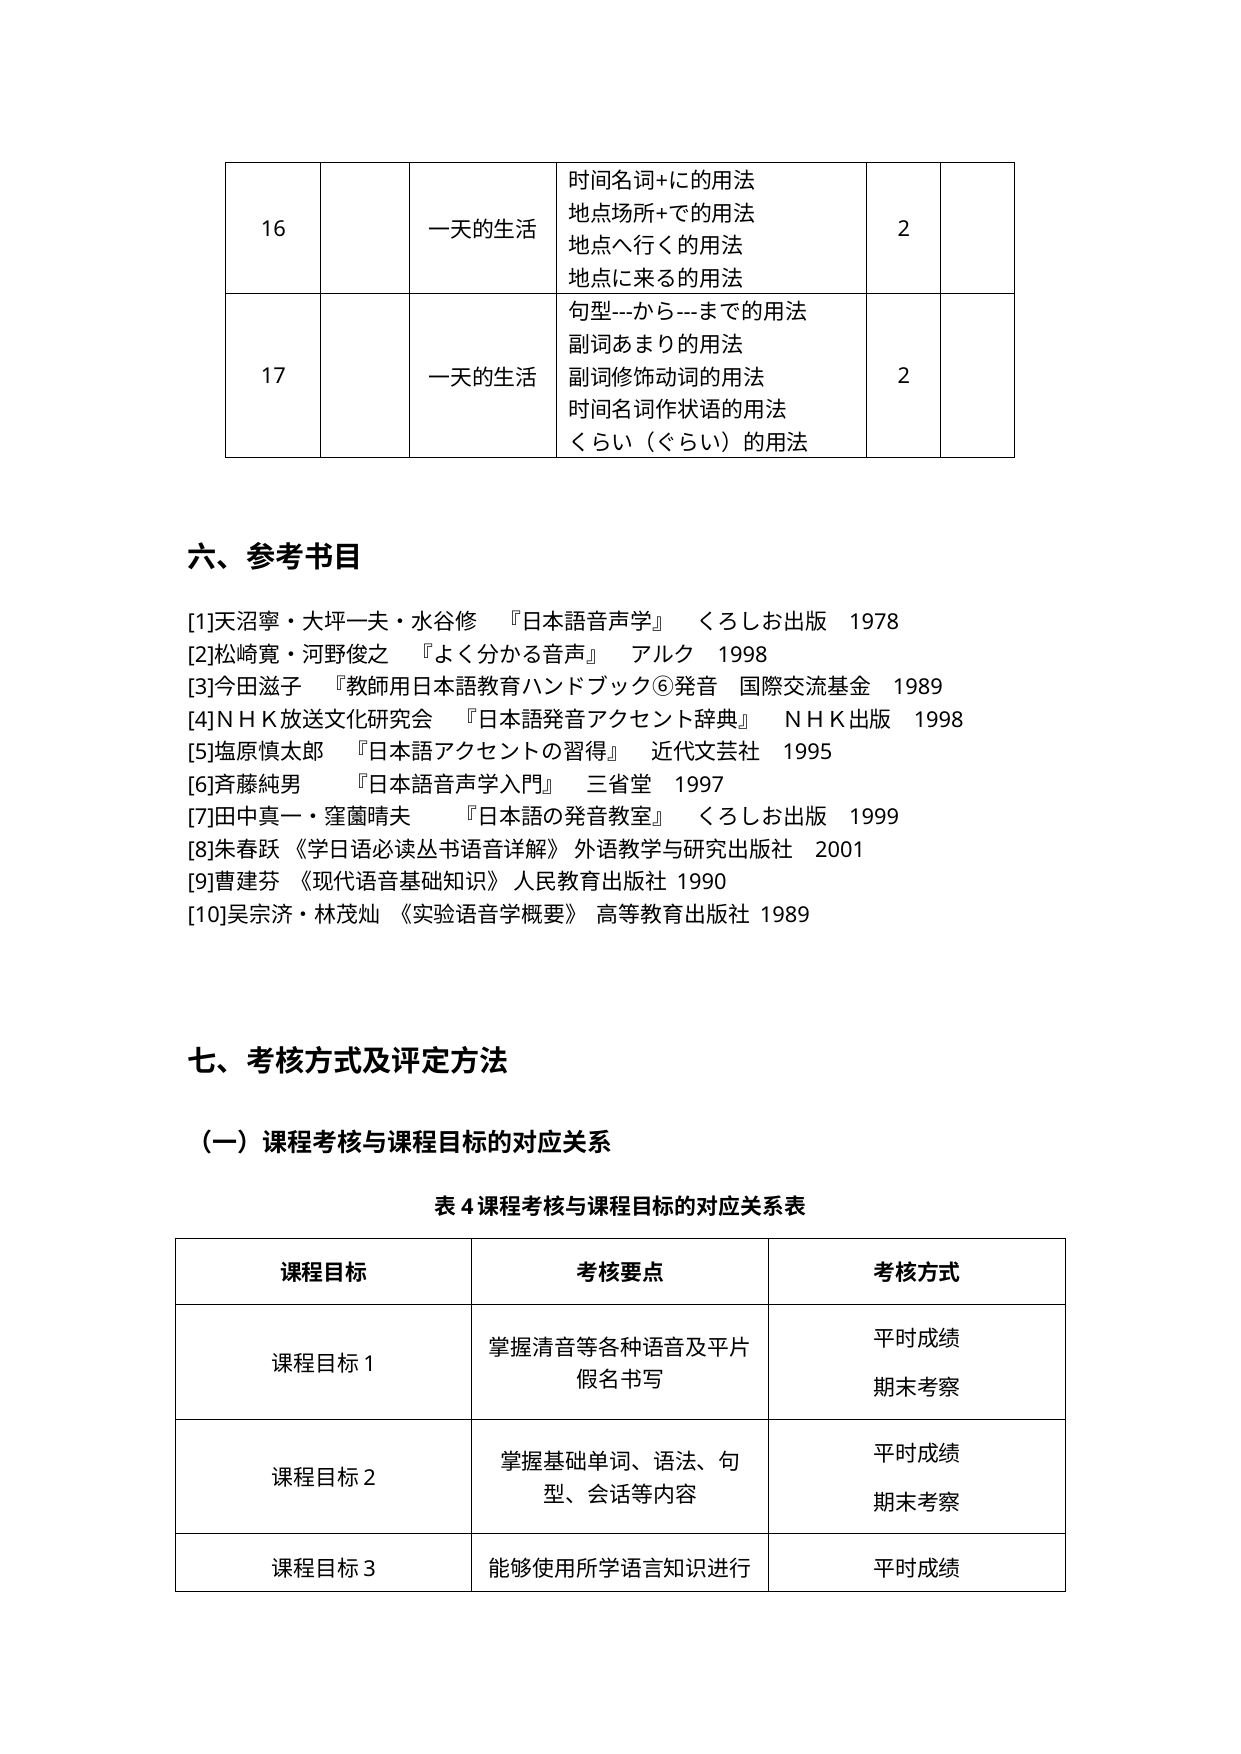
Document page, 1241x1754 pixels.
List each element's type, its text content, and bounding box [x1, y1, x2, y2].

table_cell 课程目标1 [176, 1305, 471, 1418]
table_cell 一天的生活 [410, 163, 556, 293]
text [8]朱春跃 《学日语必读丛书语音详解》 外语教学与研究出版社 2001 [187, 831, 1053, 864]
text [9]曹建芬 《现代语音基础知识》 人民教育出版社 1990 [187, 864, 1053, 896]
text [6]斉藤純男 『日本語音声学入門』 三省堂 1997 [187, 766, 1053, 799]
table_cell 2 [867, 163, 940, 293]
table_cell 掌握基础单词、语法、句型、会话等内容 [472, 1420, 768, 1533]
text [10]吴宗济‧林茂灿 《实验语音学概要》 高等教育出版社 1989 [187, 896, 1053, 929]
table_cell 16 [226, 163, 320, 293]
table_header 考核方式 [769, 1239, 1065, 1304]
text [2]松崎寛‧河野俊之 『よく分かる音声』 アルク 1998 [187, 636, 1053, 669]
text [3]今田滋子 『教師用日本語教育ハンドブック⑥発音 国際交流基金 1989 [187, 669, 1053, 701]
text （一）课程考核与课程目标的对应关系 [187, 1108, 1053, 1173]
table_cell 句型---から---まで的用法 副词あまり的用法 副词修饰动词的用法 时间名词作状语的用法 くらい（ぐらい）的用法 [557, 294, 866, 457]
table_cell [321, 163, 409, 293]
table_cell [941, 163, 1014, 293]
table_cell 课程目标3 [176, 1534, 471, 1591]
table_cell 掌握清音等各种语音及平片假名书写 [472, 1305, 768, 1418]
table_header 考核要点 [472, 1239, 768, 1304]
table_cell 时间名词+に的用法 地点场所+で的用法 地点へ行く的用法 地点に来る的用法 [557, 163, 866, 293]
text [1]天沼寧‧大坪一夫‧水谷修 『日本語音声学』 くろしお出版 1978 [187, 604, 1053, 636]
table_cell 平时成绩 期末考察 [769, 1305, 1065, 1418]
table_cell 2 [867, 294, 940, 457]
text 六、参考书目 [187, 523, 1053, 588]
table_cell 平时成绩 期末考察 [769, 1534, 1065, 1591]
text 表4课程考核与课程目标的对应关系表 [187, 1189, 1053, 1221]
table_header 课程目标 [176, 1239, 471, 1304]
table_cell 能够使用所学语言知识进行日常简单交流 [472, 1534, 768, 1591]
table_cell 一天的生活 [410, 294, 556, 457]
table_cell [941, 294, 1014, 457]
table_cell 平时成绩 期末考察 [769, 1420, 1065, 1533]
table_cell [321, 294, 409, 457]
table_cell 课程目标2 [176, 1420, 471, 1533]
text [5]塩原慎太郎 『日本語アクセントの習得』 近代文芸社 1995 [187, 734, 1053, 766]
text 七、考核方式及评定方法 [187, 1026, 1053, 1091]
text [4]ＮＨＫ放送文化研究会 『日本語発音アクセント辞典』 ＮＨＫ出版 1998 [187, 701, 1053, 734]
text [7]田中真一‧窪薗晴夫 『日本語の発音教室』 くろしお出版 1999 [187, 799, 1053, 831]
table_cell 17 [226, 294, 320, 457]
